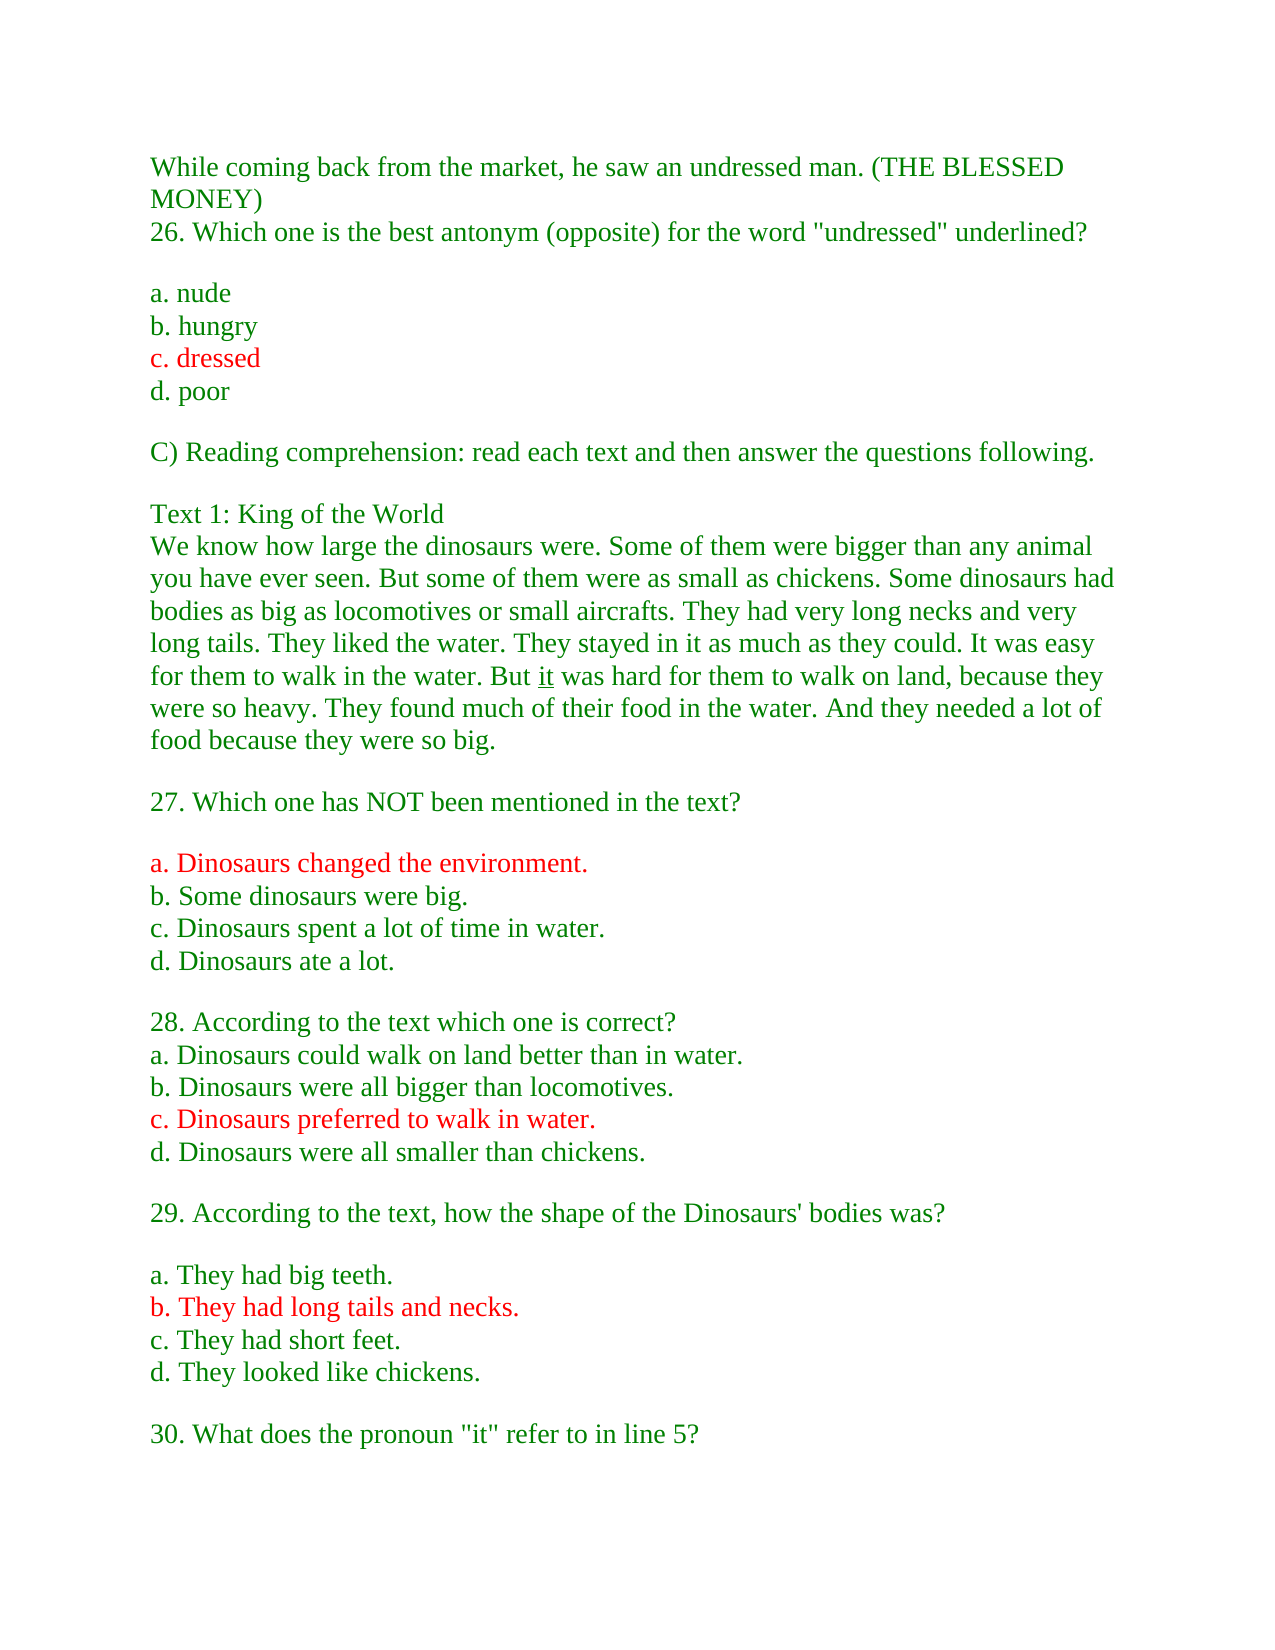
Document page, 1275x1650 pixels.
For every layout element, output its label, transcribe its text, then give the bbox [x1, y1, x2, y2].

text a. Dinosaurs changed the environment. b. Some dinosaurs were big. c. Dinosaurs spent a lot of time in water. d. Dinosaurs ate a lot. [150, 847, 1125, 976]
text 27. Which one has NOT been mentioned in the text? [150, 785, 1125, 817]
text a. They had big teeth. b. They had long tails and necks. c. They had short feet. d. They looked like chickens. [150, 1258, 1125, 1388]
text While coming back from the market, he saw an undressed man. (THE BLESSED MONEY) 26. Which one is the best antonym (opposite) for the word "undressed" underlined? [150, 150, 1125, 247]
text 28. According to the text which one is correct? a. Dinosaurs could walk on land better than in water. b. Dinosaurs were all bigger than locomotives. c. Dinosaurs preferred to walk in water. d. Dinosaurs were all smaller than chickens. [150, 1005, 1125, 1167]
text 29. According to the text, how the shape of the Dinosaurs' bodies was? [150, 1196, 1125, 1229]
text a. nude b. hungry c. dressed d. poor [150, 276, 1125, 406]
text C) Reading comprehension: read each text and then answer the questions following. [150, 435, 1125, 467]
text Text 1: King of the World We know how large the dinosaurs were. Some of them were bigger than any animal you have ever seen. But some of them were as small as chickens. Some dinosaurs had bodies as big as locomotives or small aircrafts. They had very long necks and very long tails. They liked the water. They stayed in it as much as they could. It was easy for them to walk in the water. But it was hard for them to walk on land, because they were so heavy. They found much of their food in the water. And they needed a lot of food because they were so big. [150, 497, 1125, 756]
text 30. What does the pronoun "it" refer to in line 5? [150, 1417, 1125, 1449]
